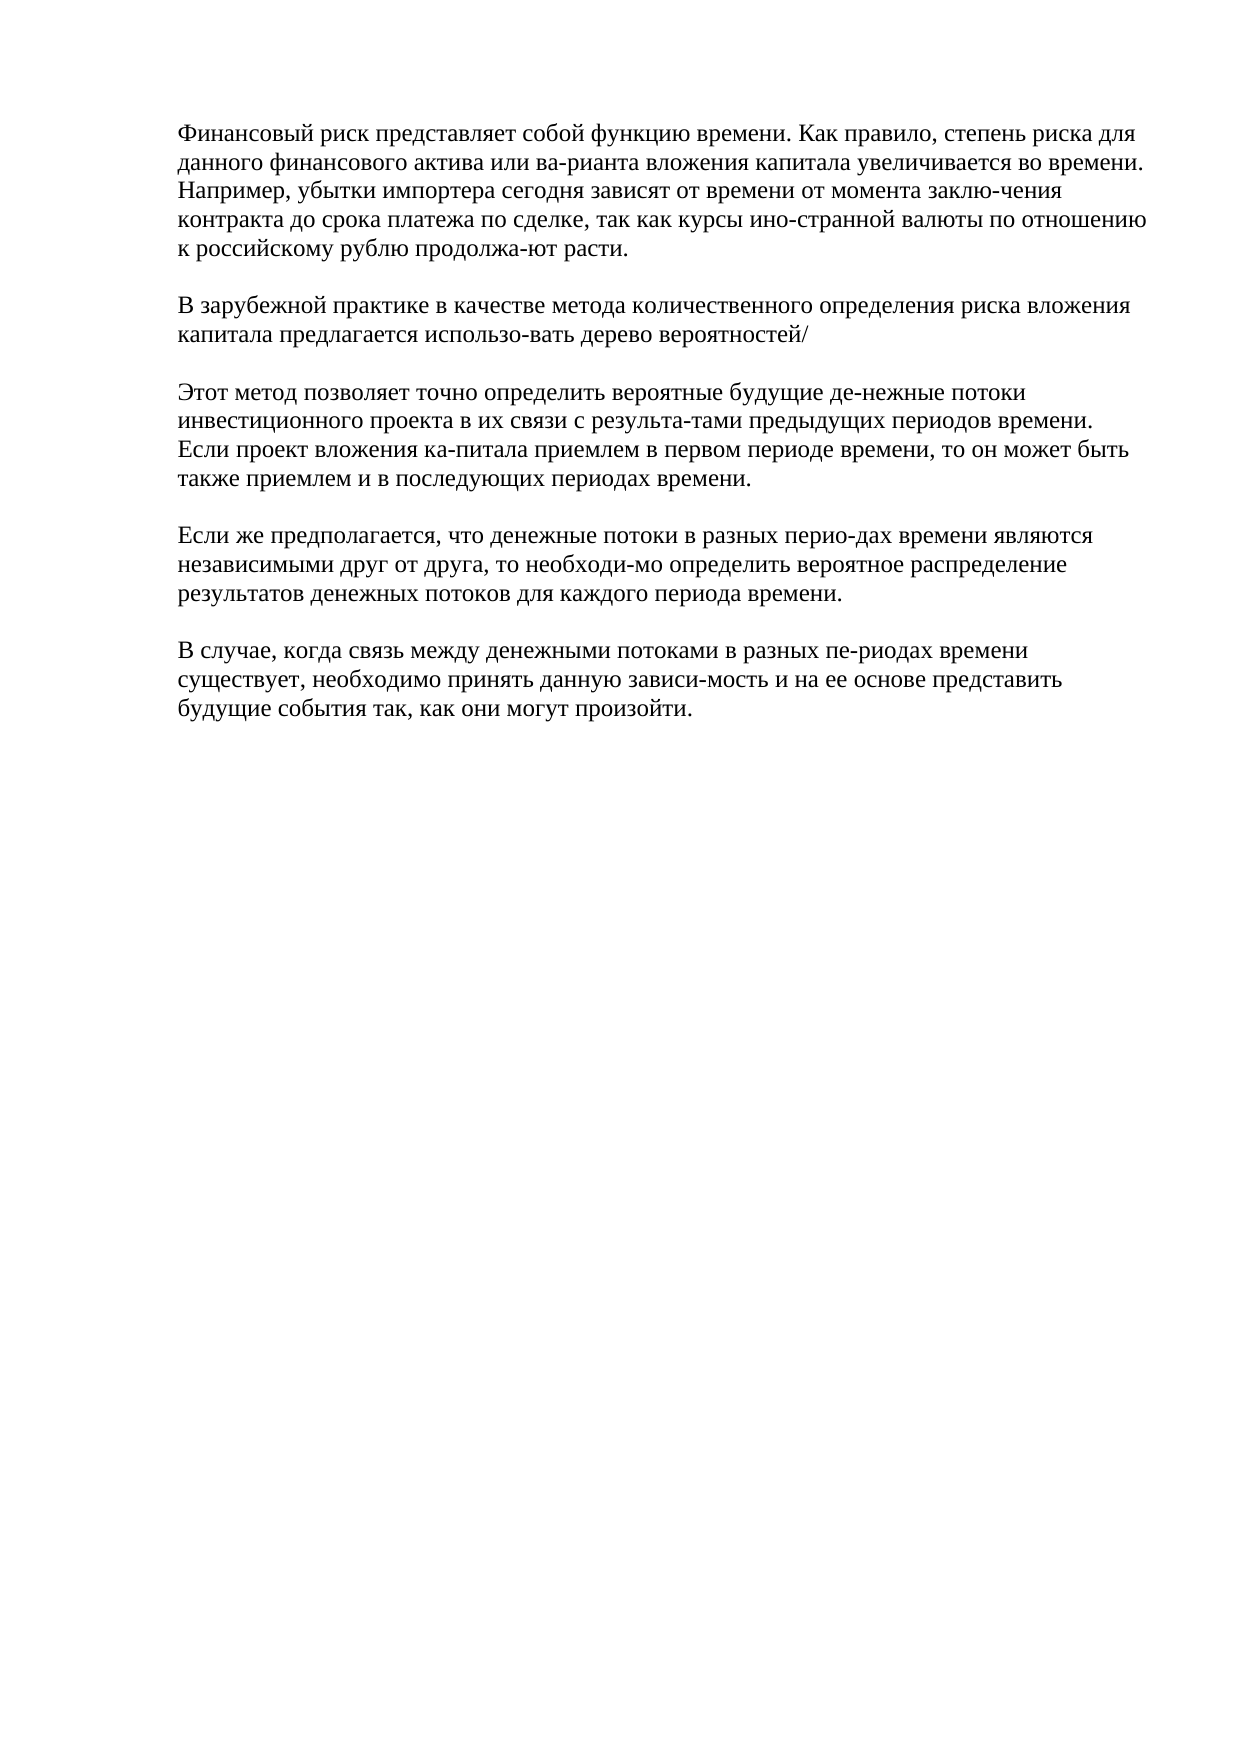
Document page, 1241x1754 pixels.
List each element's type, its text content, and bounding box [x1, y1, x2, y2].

text Финансовый риск представляет собой функцию времени. Как правило, степень риска для данного финансового актива или ва-рианта вложения капитала увеличивается во времени. Например, убытки импортера сегодня зависят от времени от момента заклю-чения контракта до срока платежа по сделке, так как курсы ино-странной валюты по отношению к российскому рублю продолжа-ют расти. [177, 118, 1152, 262]
text Если же предполагается, что денежные потоки в разных перио-дах времени являются независимыми друг от друга, то необходи-мо определить вероятное распределение результатов денежных потоков для каждого периода времени. [177, 521, 1152, 607]
text Этот метод позволяет точно определить вероятные будущие де-нежные потоки инвестиционного проекта в их связи с результа-тами предыдущих периодов времени. Если проект вложения ка-питала приемлем в первом периоде времени, то он может быть также приемлем и в последующих периодах времени. [177, 377, 1152, 492]
text В зарубежной практике в качестве метода количественного определения риска вложения капитала предлагается использо-вать дерево вероятностей/ [177, 291, 1152, 348]
text В случае, когда связь между денежными потоками в разных пе-риодах времени существует, необходимо принять данную зависи-мость и на ее основе представить будущие события так, как они могут произойти. [177, 636, 1152, 722]
